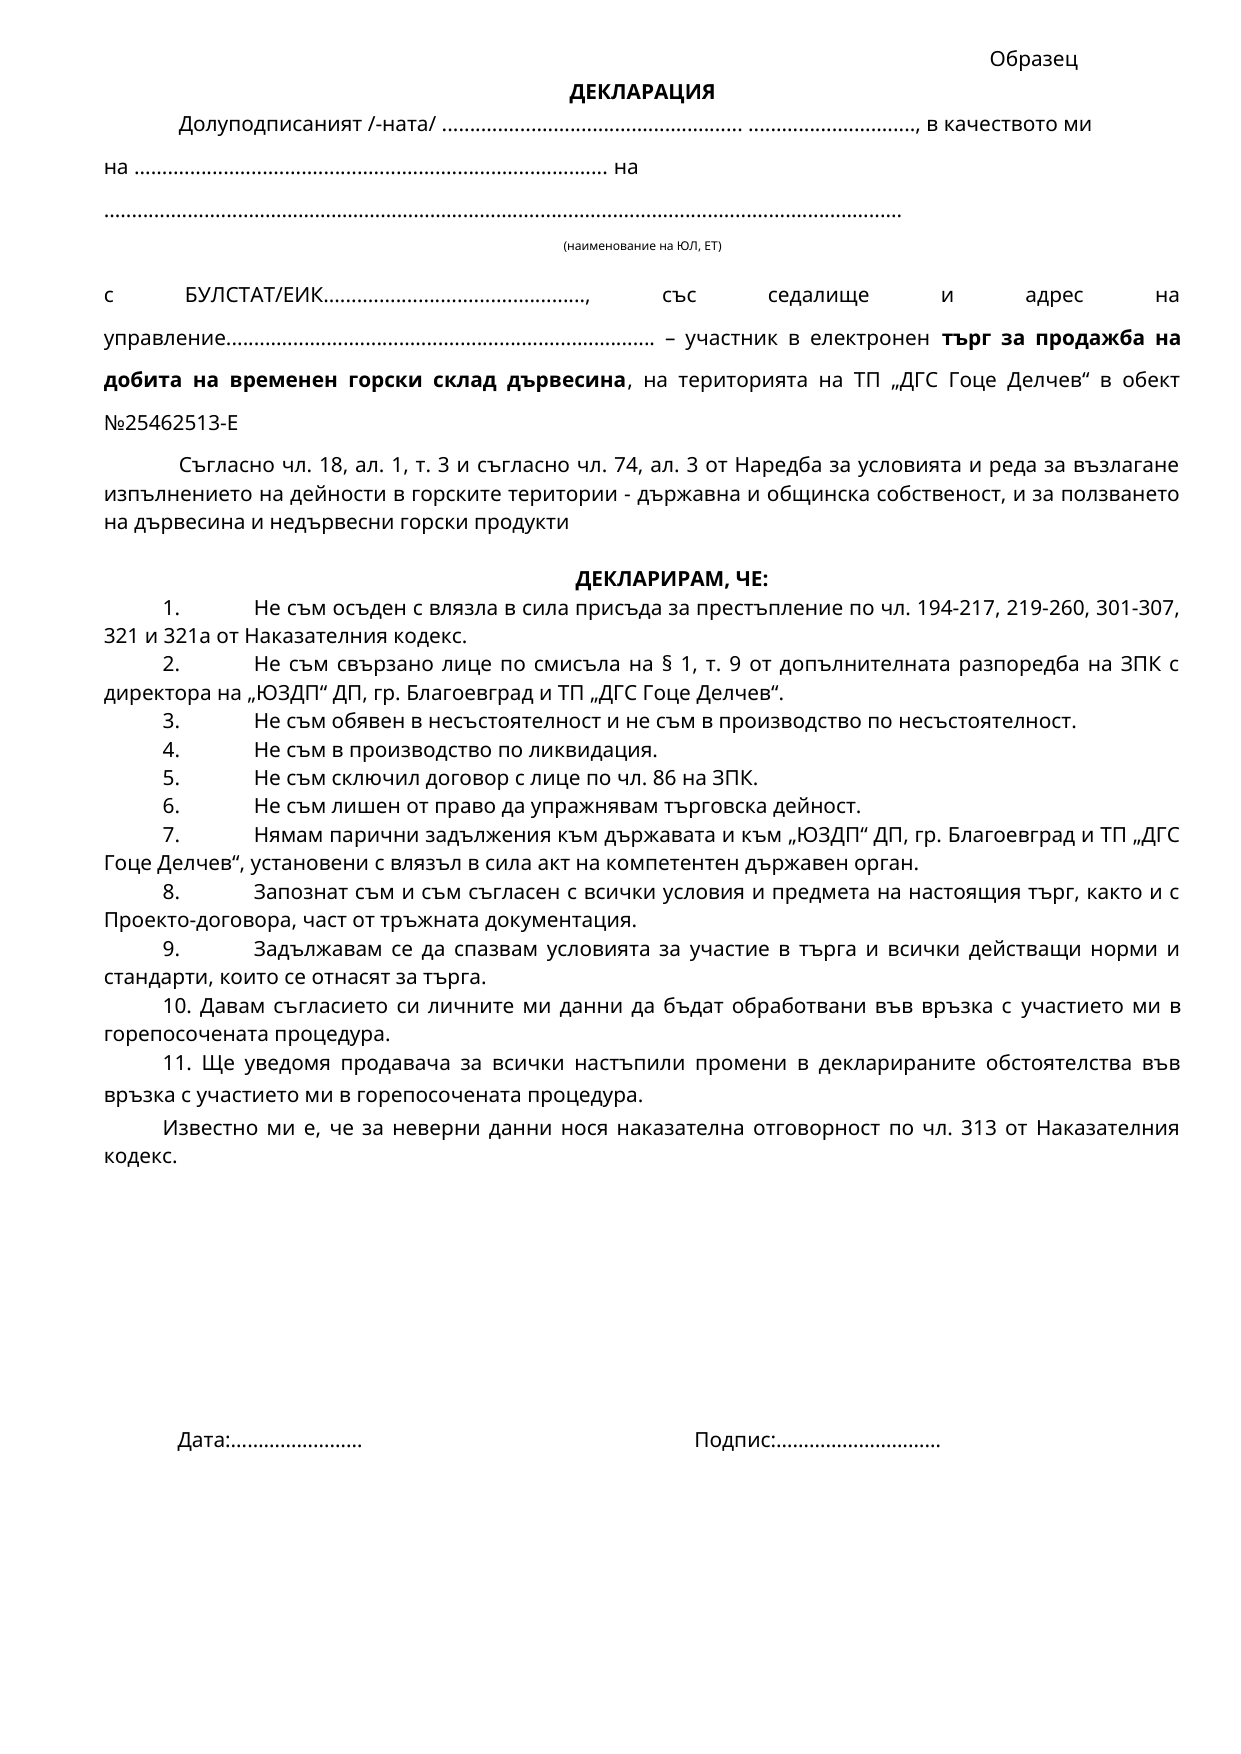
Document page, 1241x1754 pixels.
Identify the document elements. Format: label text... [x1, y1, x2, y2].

text Известно ми е, че за неверни данни нося наказателна отговорност по чл. 313 от Наказателния кодекс. [103, 1113, 1181, 1170]
list Не съм в производство по ликвидация. [103, 735, 1181, 763]
text Дата:…………………… Подпис:………………………… [103, 1426, 1181, 1454]
list Не съм лишен от право да упражнявам търговска дейност. [103, 792, 1181, 820]
text ..........................…………………………………………...................................................................... [103, 195, 1181, 223]
text Долуподписаният /-ната/ ...................................................... .............................., в качеството ми на ..................................................................................... на [103, 109, 1181, 181]
list Нямам парични задължения към държавата и към „ЮЗДП“ ДП, гр. Благоевград и ТП „ДГС Гоце Делчев“, установени с влязъл в сила акт на компетентен държавен орган. [103, 820, 1181, 877]
text 11. Ще уведомя продавача за всички настъпили промени в декларираните обстоятелства във връзка с участието ми в горепосочената процедура. [103, 1048, 1181, 1109]
text 10. Давам съгласието си личните ми данни да бъдат обработвани във връзка с участието ми в горепосочената процедура. [103, 991, 1181, 1048]
text ДЕКЛАРИРАМ, ЧЕ: [103, 564, 1181, 593]
list Запознат съм и съм съгласен с всички условия и предмета на настоящия търг, както и с Проекто-договора, част от тръжната документация. [103, 877, 1181, 934]
text с БУЛСТАТ/ЕИК..............................................., със седалище и адрес на управление............................................................................. – участник в електронен търг за продажба на добита на временен горски склад дървесина, на територията на ТП „ДГС Гоце Делчев“ в обект №25462513-Е [103, 280, 1181, 436]
list Задължавам се да спазвам условията за участие в търга и всички действащи норми и стандарти, които се отнасят за търга. [103, 934, 1181, 991]
text ДЕКЛАРАЦИЯ [103, 77, 1181, 105]
text Образец [103, 44, 1181, 73]
list Не съм сключил договор с лице по чл. 86 на ЗПК. [103, 763, 1181, 792]
list Не съм свързано лице по смисъла на § 1, т. 9 от допълнителната разпоредба на ЗПК с директора на „ЮЗДП“ ДП, гр. Благоевград и ТП „ДГС Гоце Делчев“. [103, 649, 1181, 706]
list Не съм обявен в несъстоятелност и не съм в производство по несъстоятелност. [103, 706, 1181, 735]
list Не съм осъден с влязла в сила присъда за престъпление по чл. 194-217, 219-260, 301-307, 321 и 321а от Наказателния кодекс. [103, 593, 1181, 649]
text Съгласно чл. 18, ал. 1, т. 3 и съгласно чл. 74, ал. 3 от Наредба за условията и реда за възлагане изпълнението на дейности в горските територии - държавна и общинска собственост, и за ползването на дървесина и недървесни горски продукти [103, 450, 1181, 536]
text (наименование на ЮЛ, ЕТ) [103, 237, 1181, 266]
